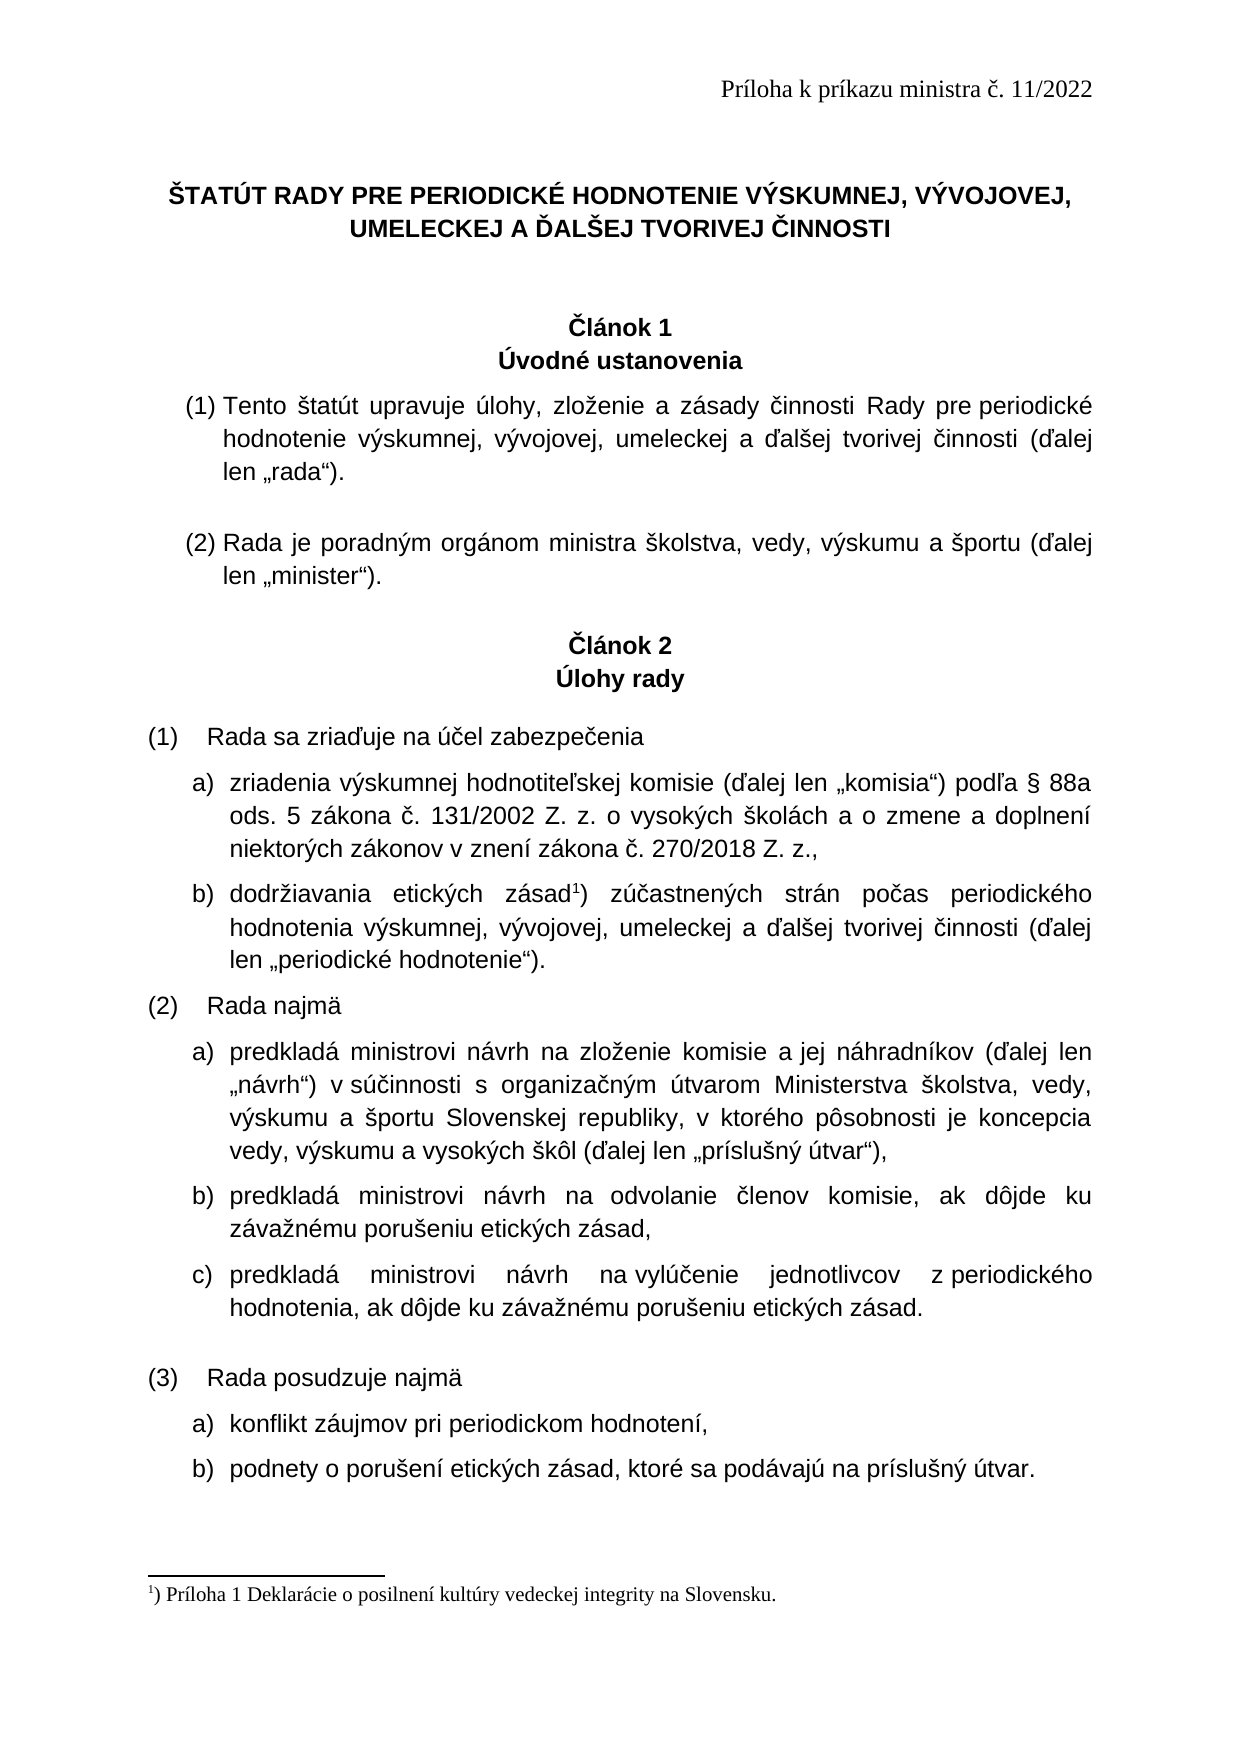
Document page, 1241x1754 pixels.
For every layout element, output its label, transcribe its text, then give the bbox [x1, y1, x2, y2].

list predkladá ministrovi návrh na zloženie komisie a jej náhradníkov (ďalej len „návrh“) v súčinnosti s organizačným útvarom Ministerstva školstva, vedy, výskumu a športu Slovenskej republiky, v ktorého pôsobnosti je koncepcia vedy, výskumu a vysokých škôl (ďalej len „príslušný útvar“), [192, 1037, 1093, 1164]
list Rada sa zriaďuje na účel zabezpečenia [148, 722, 1093, 751]
text Článok 2 [148, 631, 1093, 660]
text ŠTATÚT RADY pre periodické hodnotenie výskumnej, vývojovej, umeleckej a ďalšej tvorivej činnosti [148, 181, 1093, 242]
list Tento štatút upravuje úlohy, zloženie a zásady činnosti Rady pre periodické hodnotenie výskumnej, vývojovej, umeleckej a ďalšej tvorivej činnosti (ďalej len „rada“). [185, 391, 1093, 486]
list Rada posudzuje najmä [148, 1363, 1093, 1392]
list zriadenia výskumnej hodnotiteľskej komisie (ďalej len „komisia“) podľa § 88a ods. 5 zákona č. 131/2002 Z. z. o vysokých školách a o zmene a doplnení niektorých zákonov v znení zákona č. 270/2018 Z. z., [192, 768, 1093, 863]
list predkladá ministrovi návrh na odvolanie členov komisie, ak dôjde ku závažnému porušeniu etických zásad, [192, 1181, 1093, 1243]
text Úlohy rady [148, 664, 1093, 693]
list dodržiavania etických zásad) zúčastnených strán počas periodického hodnotenia výskumnej, vývojovej, umeleckej a ďalšej tvorivej činnosti (ďalej len „periodické hodnotenie“). [192, 879, 1093, 974]
text Úvodné ustanovenia [148, 346, 1093, 374]
list Rada je poradným orgánom ministra školstva, vedy, výskumu a športu (ďalej len „minister“). [185, 528, 1093, 589]
list predkladá ministrovi návrh na vylúčenie jednotlivcov z periodického hodnotenia, ak dôjde ku závažnému porušeniu etických zásad. [192, 1260, 1093, 1321]
list podnety o porušení etických zásad, ktoré sa podávajú na príslušný útvar. [192, 1454, 1093, 1483]
list konflikt záujmov pri periodickom hodnotení, [192, 1409, 1093, 1437]
text Článok 1 [148, 313, 1093, 341]
list Rada najmä [148, 991, 1093, 1020]
